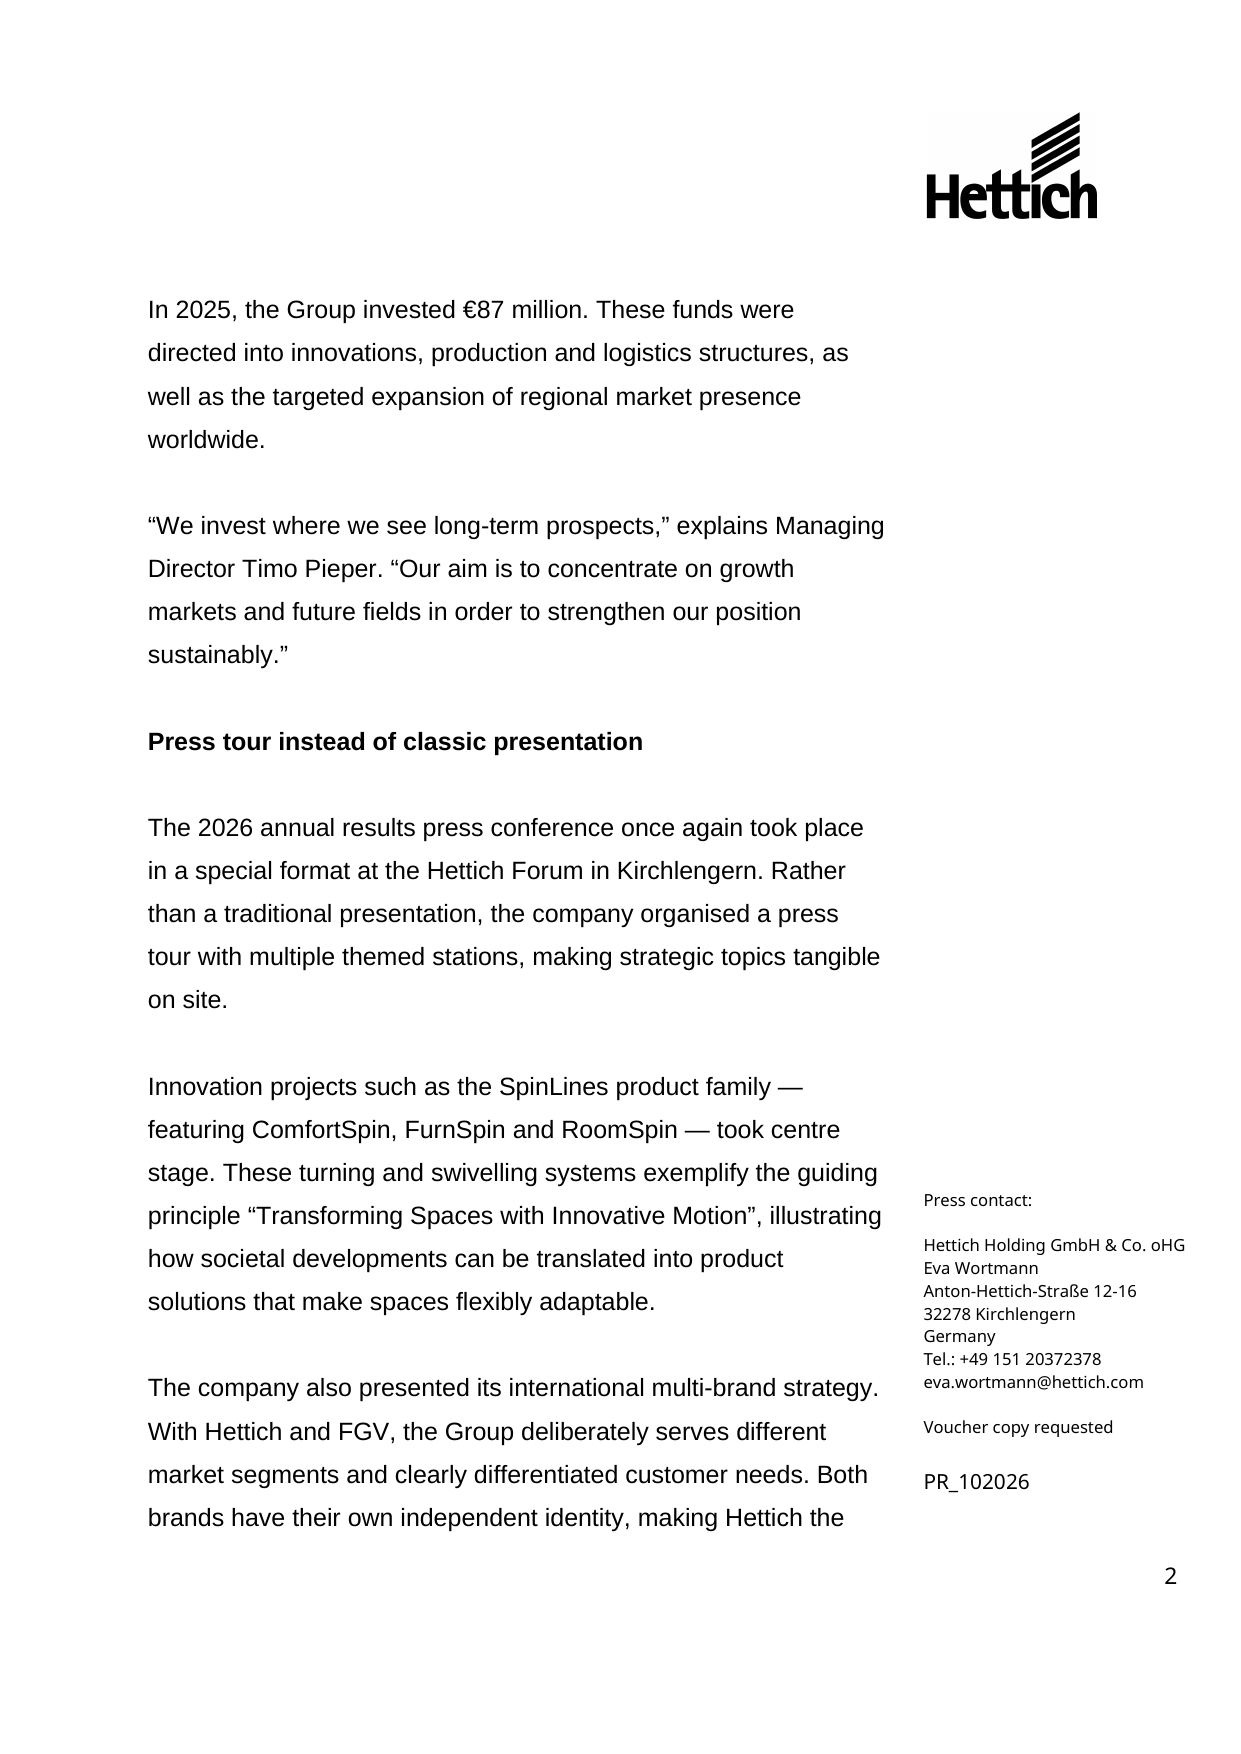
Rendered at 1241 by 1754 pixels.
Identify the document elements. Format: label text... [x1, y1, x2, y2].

text Press tour instead of classic presentation [148, 727, 886, 755]
text In 2025, the Group invested €87 million. These funds were directed into innovations, production and logistics structures, as well as the targeted expansion of regional market presence worldwide. [148, 295, 886, 453]
text Innovation projects such as the SpinLines product family — featuring ComfortSpin, FurnSpin and RoomSpin — took centre stage. These turning and swivelling systems exemplify the guiding principle “Transforming Spaces with Innovative Motion”, illustrating how societal developments can be translated into product solutions that make spaces flexibly adaptable. [148, 1072, 886, 1316]
text The 2026 annual results press conference once again took place in a special format at the Hettich Forum in Kirchlengern. Rather than a traditional presentation, the company organised a press tour with multiple themed stations, making strategic topics tangible on site. [148, 813, 886, 1014]
picture [926, 112, 1097, 219]
text “We invest where we see long-term prospects,” explains Managing Director Timo Pieper. “Our aim is to concentrate on growth markets and future fields in order to strengthen our position sustainably.” [148, 511, 886, 669]
